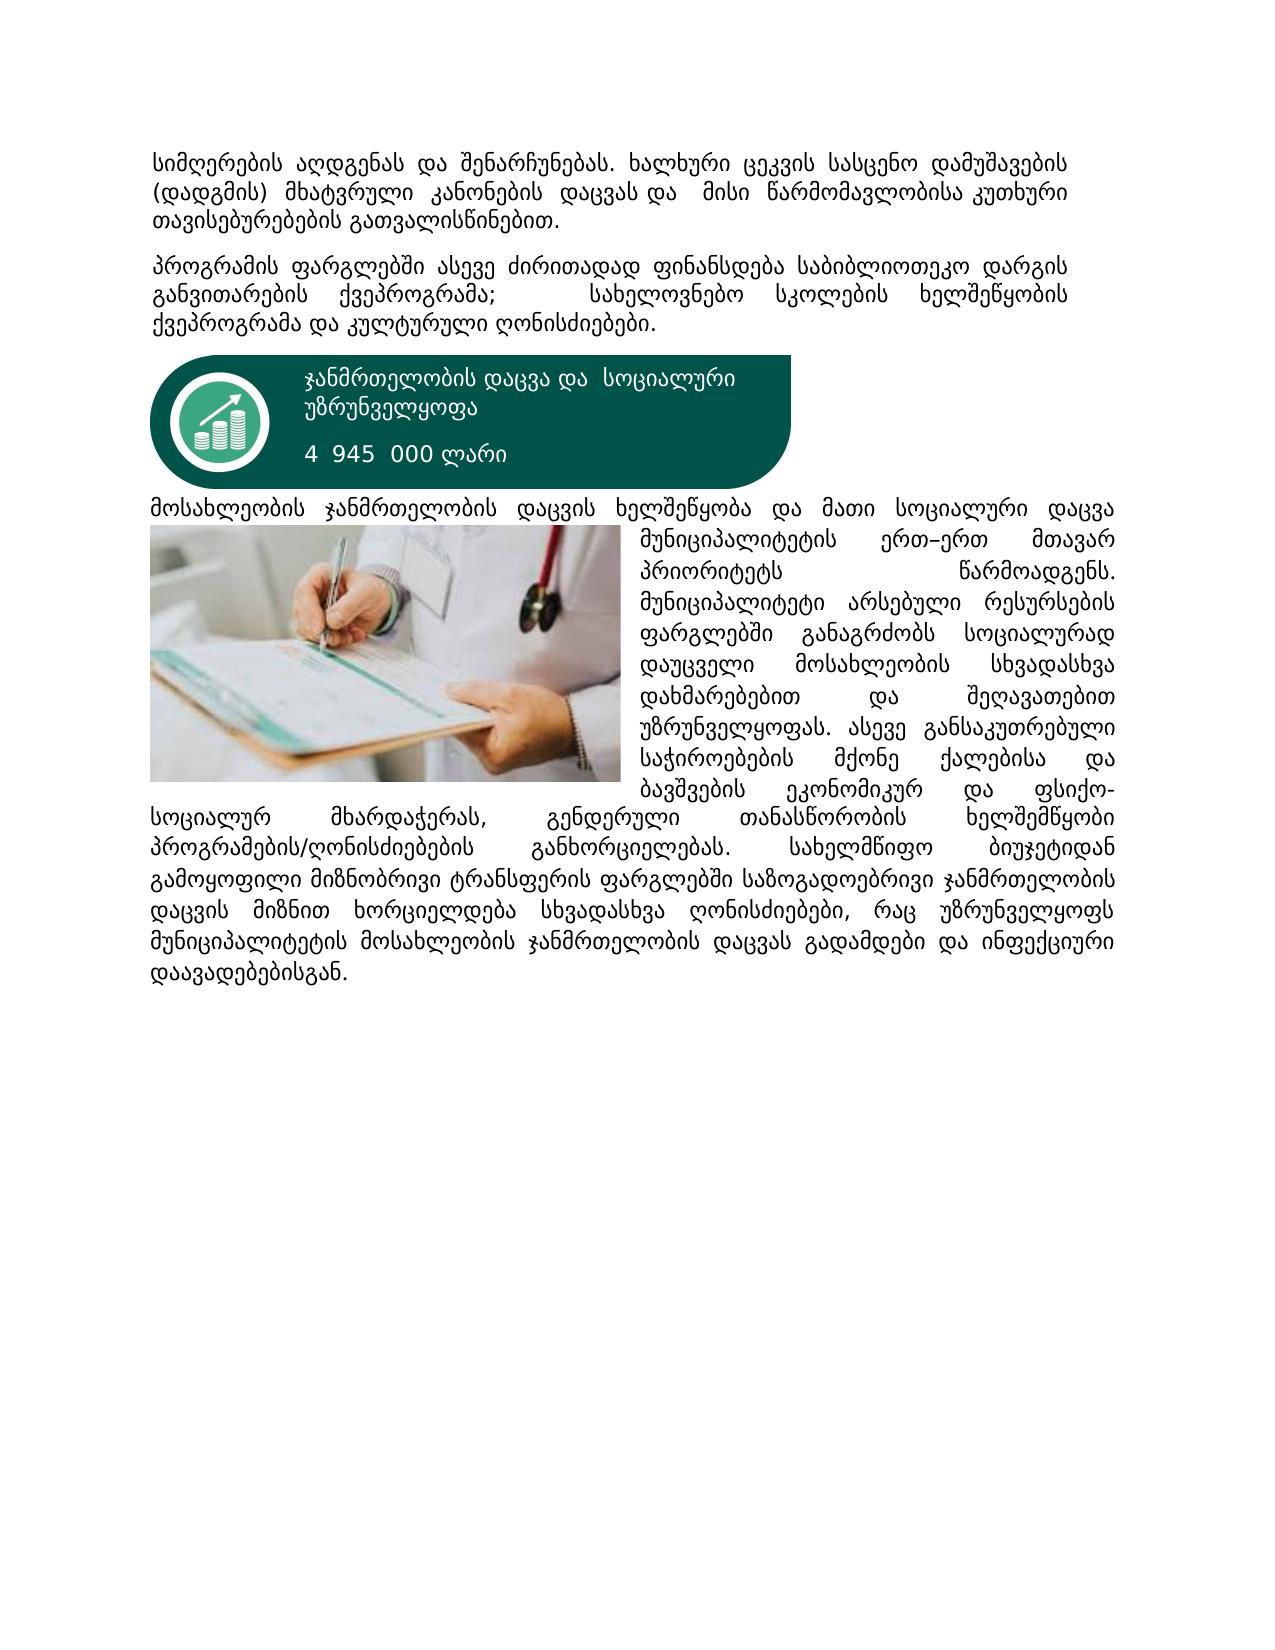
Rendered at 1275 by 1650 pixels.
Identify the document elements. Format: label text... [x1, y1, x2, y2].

picture [150, 355, 791, 489]
picture [150, 525, 621, 782]
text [152, 150, 1069, 234]
text პროგრამის ფარგლებში ასევე ძირითადად ფინანსდება საბიბლიოთეკო დარგის განვითარების ქვეპროგრამა; სახელოვნებო სკოლების ხელშეწყობის ქვეპროგრამა და კულტურული ღონისძიებები. [152, 253, 1069, 337]
